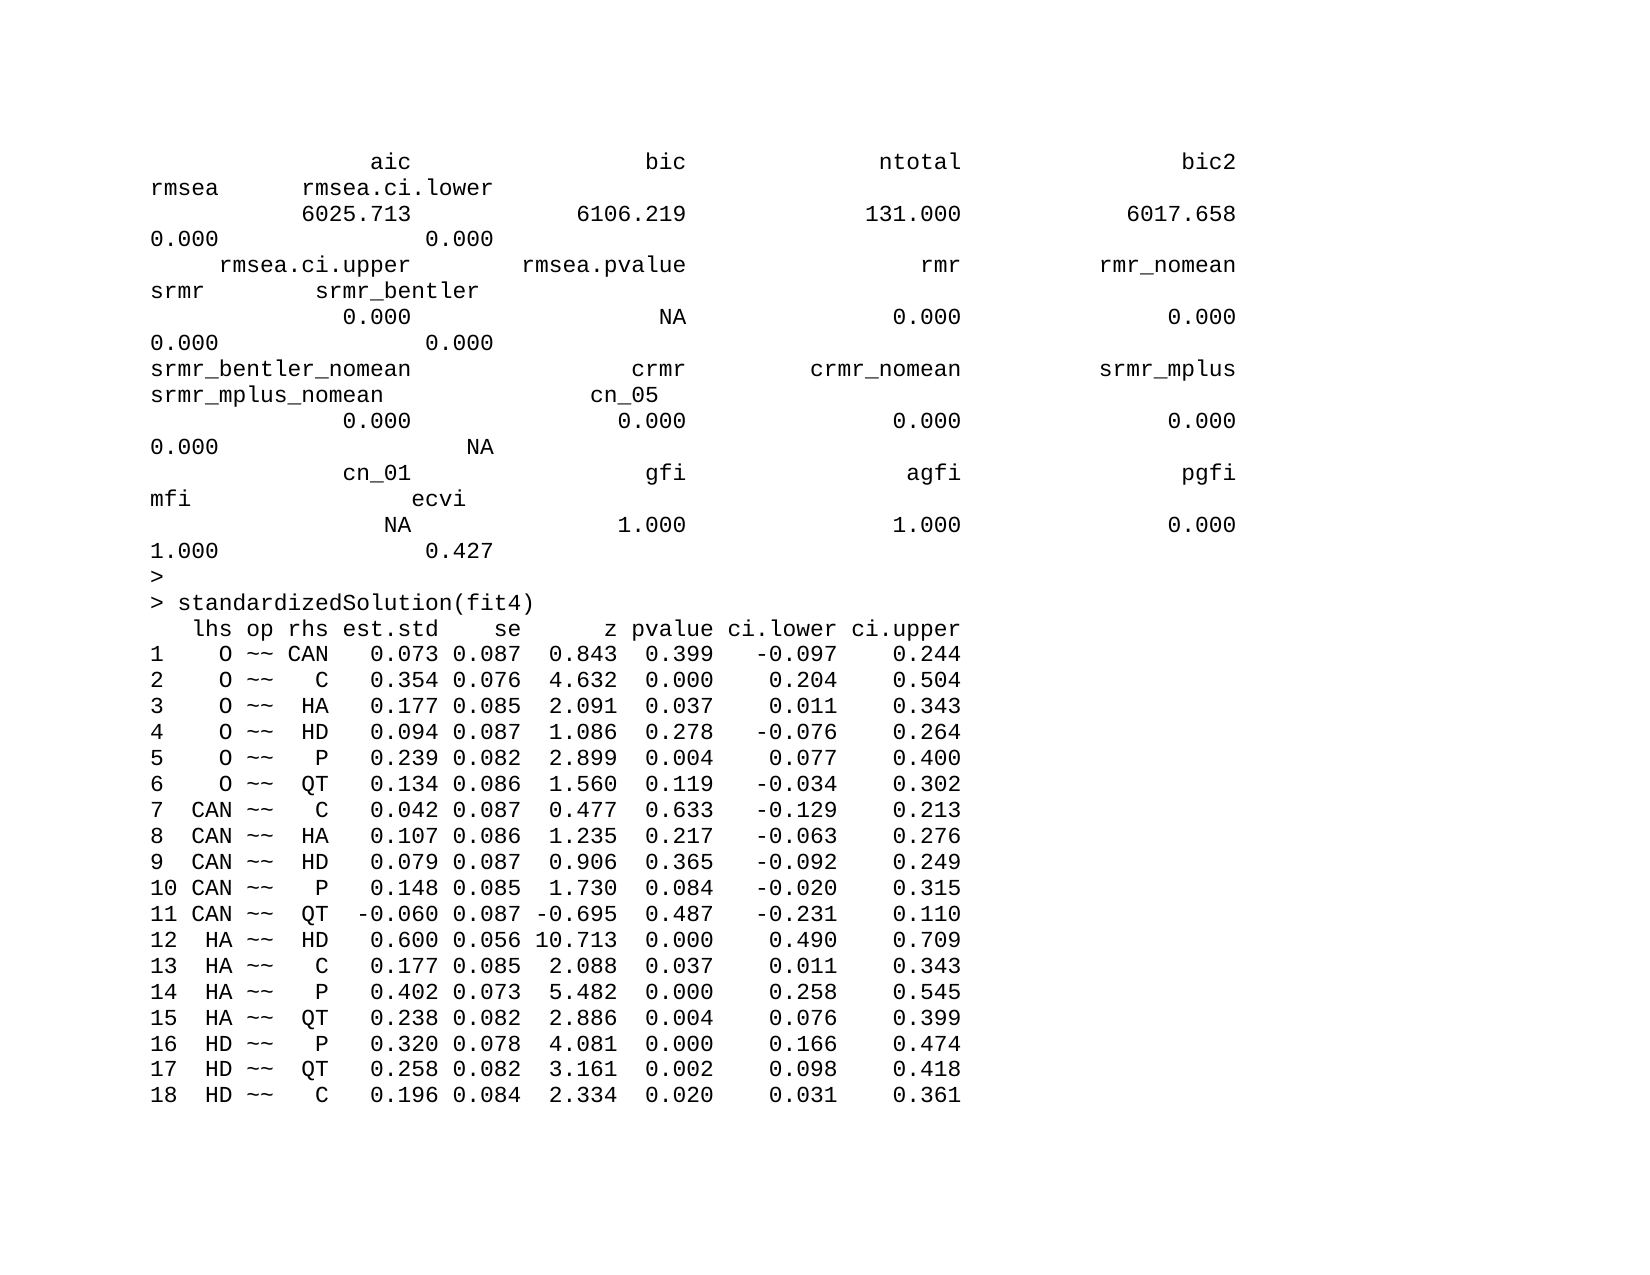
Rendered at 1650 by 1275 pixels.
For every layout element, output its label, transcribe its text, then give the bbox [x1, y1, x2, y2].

text srmr_bentler_nomean crmr crmr_nomean srmr_mplus srmr_mplus_nomean cn_05 [150, 357, 1500, 409]
text 1 O ~~ CAN 0.073 0.087 0.843 0.399 -0.097 0.244 [150, 643, 1500, 669]
text 11 CAN ~~ QT -0.060 0.087 -0.695 0.487 -0.231 0.110 [150, 902, 1500, 928]
text 12 HA ~~ HD 0.600 0.056 10.713 0.000 0.490 0.709 [150, 928, 1500, 954]
text 14 HA ~~ P 0.402 0.073 5.482 0.000 0.258 0.545 [150, 980, 1500, 1006]
text 8 CAN ~~ HA 0.107 0.086 1.235 0.217 -0.063 0.276 [150, 824, 1500, 850]
text 2 O ~~ C 0.354 0.076 4.632 0.000 0.204 0.504 [150, 669, 1500, 695]
text 9 CAN ~~ HD 0.079 0.087 0.906 0.365 -0.092 0.249 [150, 850, 1500, 876]
text 3 O ~~ HA 0.177 0.085 2.091 0.037 0.011 0.343 [150, 695, 1500, 721]
text 16 HD ~~ P 0.320 0.078 4.081 0.000 0.166 0.474 [150, 1032, 1500, 1058]
text cn_01 gfi agfi pgfi mfi ecvi [150, 461, 1500, 513]
text 15 HA ~~ QT 0.238 0.082 2.886 0.004 0.076 0.399 [150, 1006, 1500, 1032]
text 10 CAN ~~ P 0.148 0.085 1.730 0.084 -0.020 0.315 [150, 876, 1500, 902]
text 7 CAN ~~ C 0.042 0.087 0.477 0.633 -0.129 0.213 [150, 798, 1500, 824]
text aic bic ntotal bic2 rmsea rmsea.ci.lower [150, 150, 1500, 202]
text 13 HA ~~ C 0.177 0.085 2.088 0.037 0.011 0.343 [150, 954, 1500, 980]
text 0.000 NA 0.000 0.000 0.000 0.000 [150, 306, 1500, 357]
text > standardizedSolution(fit4) [150, 591, 1500, 617]
text lhs op rhs est.std se z pvalue ci.lower ci.upper [150, 617, 1500, 643]
text 17 HD ~~ QT 0.258 0.082 3.161 0.002 0.098 0.418 [150, 1058, 1500, 1084]
text 5 O ~~ P 0.239 0.082 2.899 0.004 0.077 0.400 [150, 747, 1500, 772]
text 6 O ~~ QT 0.134 0.086 1.560 0.119 -0.034 0.302 [150, 772, 1500, 798]
text 6025.713 6106.219 131.000 6017.658 0.000 0.000 [150, 202, 1500, 254]
text rmsea.ci.upper rmsea.pvalue rmr rmr_nomean srmr srmr_bentler [150, 254, 1500, 306]
text 0.000 0.000 0.000 0.000 0.000 NA [150, 409, 1500, 461]
text > [150, 565, 1500, 591]
text 18 HD ~~ C 0.196 0.084 2.334 0.020 0.031 0.361 [150, 1084, 1500, 1110]
text NA 1.000 1.000 0.000 1.000 0.427 [150, 513, 1500, 565]
text 4 O ~~ HD 0.094 0.087 1.086 0.278 -0.076 0.264 [150, 721, 1500, 747]
